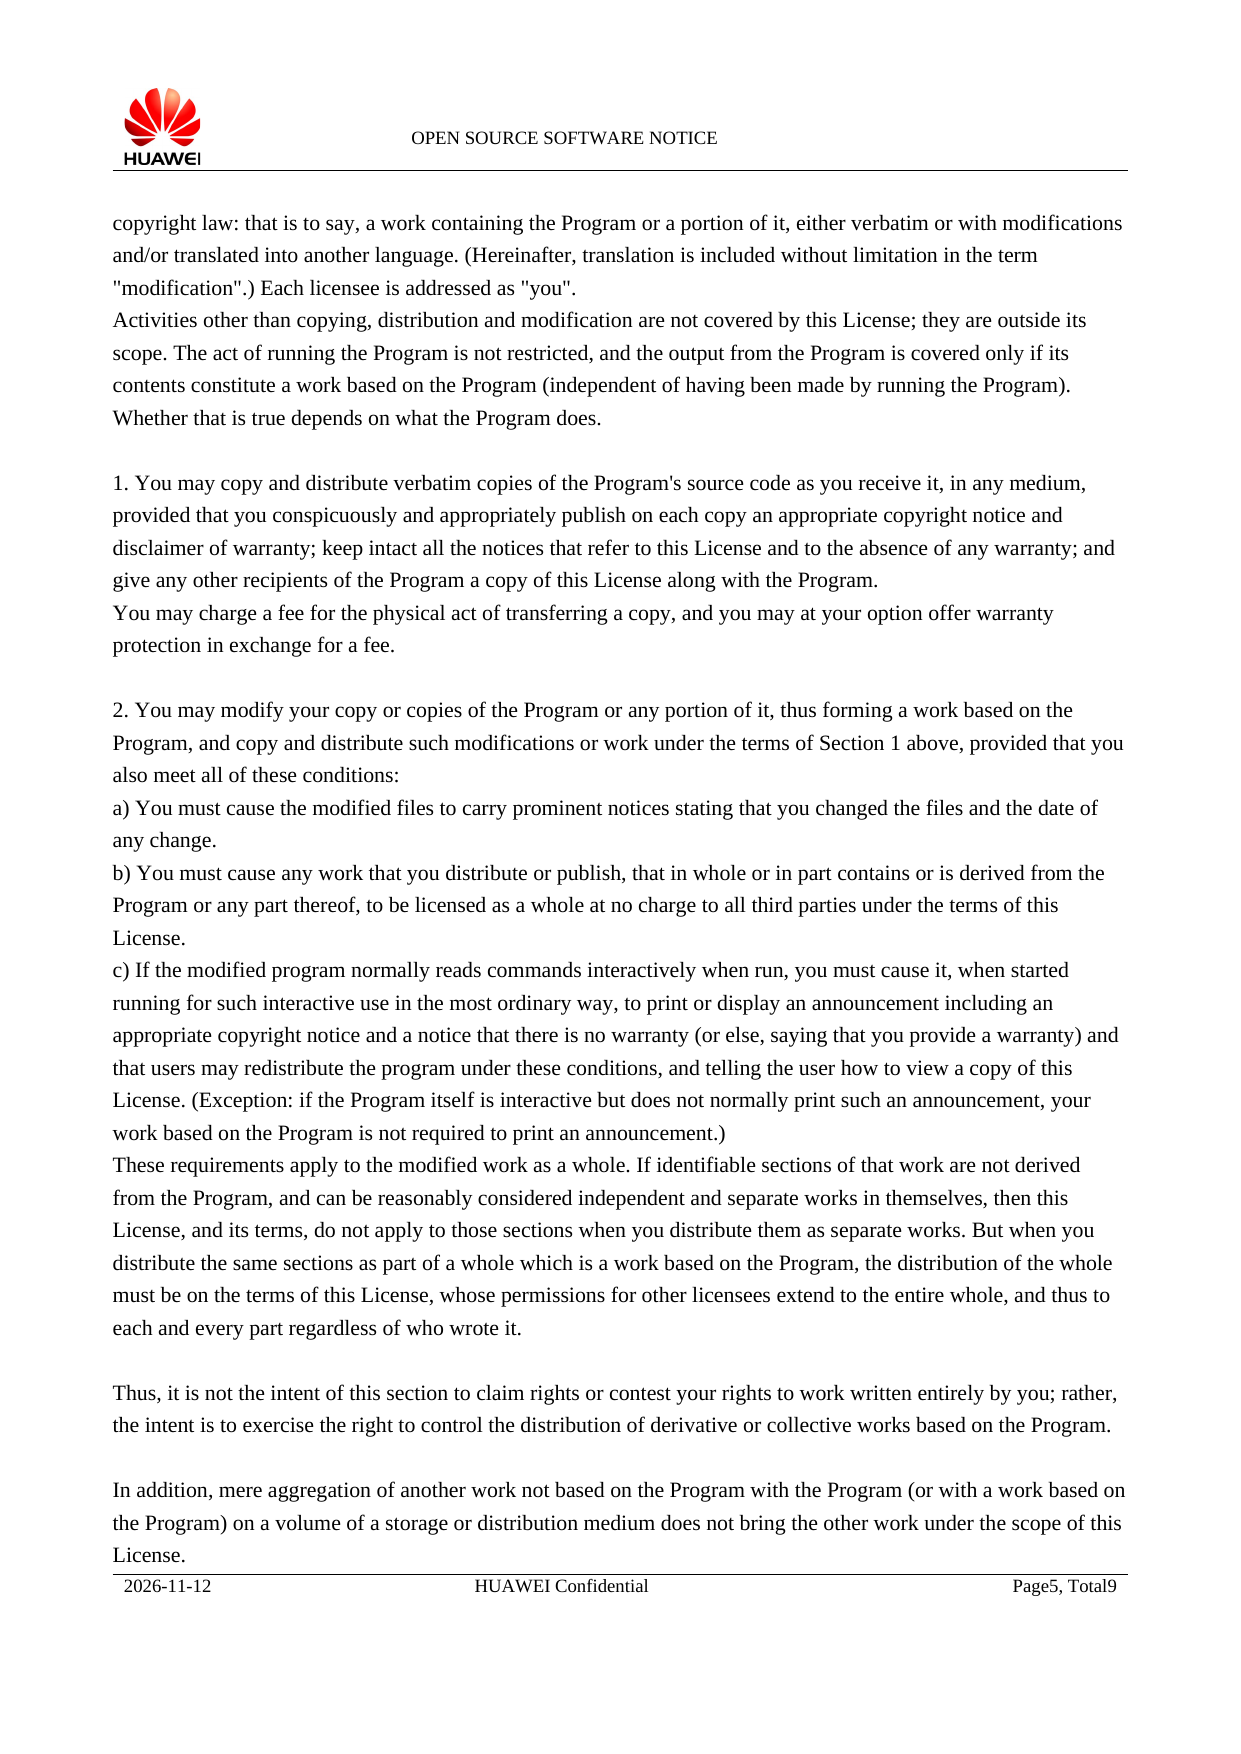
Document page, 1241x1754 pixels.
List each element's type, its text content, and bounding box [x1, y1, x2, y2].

picture [124, 88, 201, 165]
